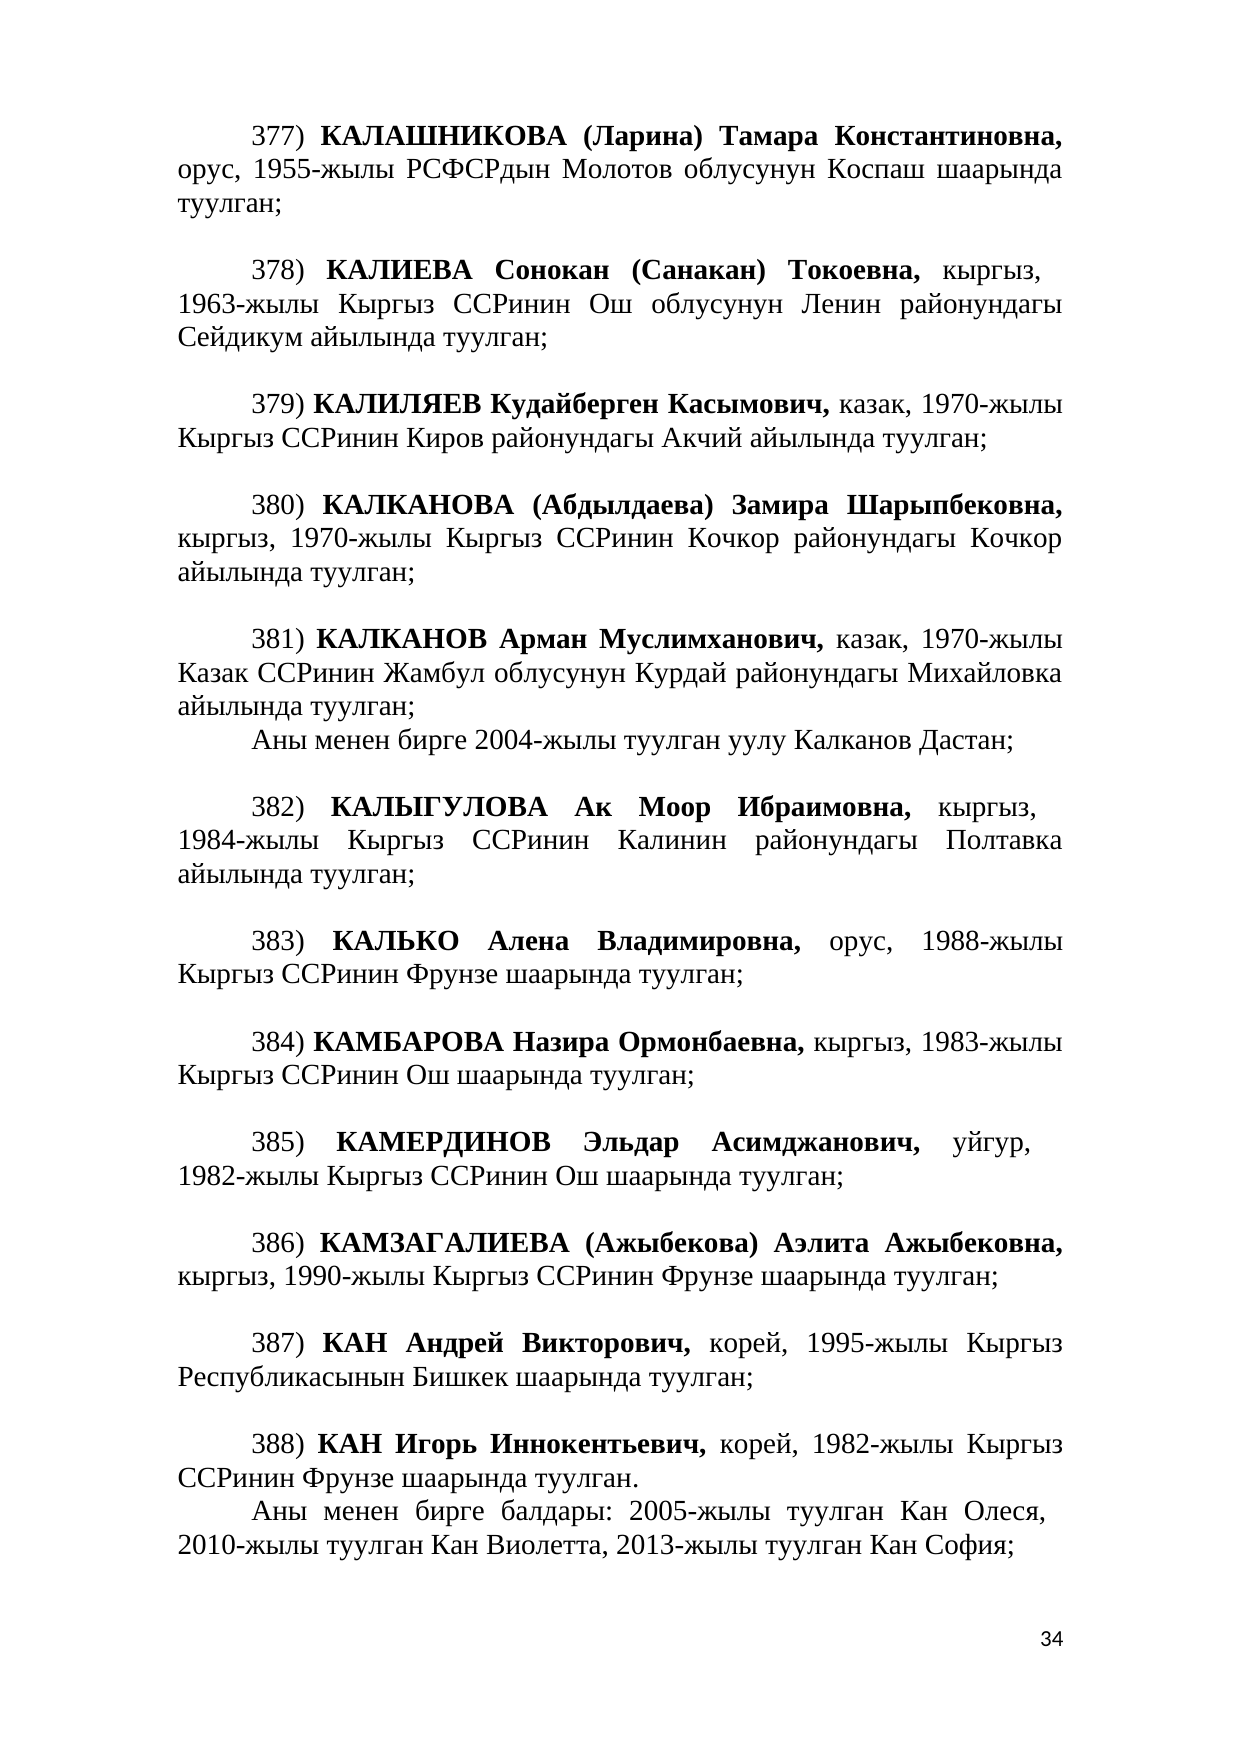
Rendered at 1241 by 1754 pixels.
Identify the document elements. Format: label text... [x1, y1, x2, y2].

text 381) КАЛКАНОВ Арман Муслимханович, казак, 1970-жылы Казак ССРинин Жамбул облусунун Курдай районундагы Михайловка айылында туулган; [177, 621, 1063, 722]
text Аны менен бирге балдары: 2005-жылы туулган Кан Олеся, 2010-жылы туулган Кан Виолетта, 2013-жылы туулган Кан София; [177, 1493, 1063, 1560]
text 386) КАМЗАГАЛИЕВА (Ажыбекова) Аэлита Ажыбековна, кыргыз, 1990-жылы Кыргыз ССРинин Фрунзе шаарында туулган; [177, 1225, 1063, 1292]
text 382) КАЛЫГУЛОВА Ак Моор Ибраимовна, кыргыз, 1984-жылы Кыргыз ССРинин Калинин районундагы Полтавка айылында туулган; [177, 789, 1063, 889]
text 388) КАН Игорь Иннокентьевич, корей, 1982-жылы Кыргыз ССРинин Фрунзе шаарында туулган. [177, 1426, 1063, 1493]
text 378) КАЛИЕВА Сонокан (Санакан) Токоевна, кыргыз, 1963-жылы Кыргыз ССРинин Ош облусунун Ленин районундагы Сейдикум айылында туулган; [177, 252, 1063, 353]
text 384) КАМБАРОВА Назира Ормонбаевна, кыргыз, 1983-жылы Кыргыз ССРинин Ош шаарында туулган; [177, 1024, 1063, 1091]
text 383) КАЛЬКО Алена Владимировна, орус, 1988-жылы Кыргыз ССРинин Фрунзе шаарында туулган; [177, 923, 1063, 990]
text 385) КАМЕРДИНОВ Эльдар Асимджанович, уйгур, 1982-жылы Кыргыз ССРинин Ош шаарында туулган; [177, 1124, 1063, 1191]
text 380) КАЛКАНОВА (Абдылдаева) Замира Шарыпбековна, кыргыз, 1970-жылы Кыргыз ССРинин Кочкор районундагы Кочкор айылында туулган; [177, 487, 1063, 588]
text 379) КАЛИЛЯЕВ Кудайберген Касымович, казак, 1970-жылы Кыргыз ССРинин Киров районундагы Акчий айылында туулган; [177, 386, 1063, 453]
text 387) КАН Андрей Викторович, корей, 1995-жылы Кыргыз Республикасынын Бишкек шаарында туулган; [177, 1326, 1063, 1393]
text Аны менен бирге 2004-жылы туулган уулу Калканов Дастан; [177, 722, 1063, 755]
text 377) КАЛАШНИКОВА (Ларина) Тамара Константиновна, орус, 1955-жылы РСФСРдын Молотов облусунун Коспаш шаарында туулган; [177, 118, 1063, 219]
